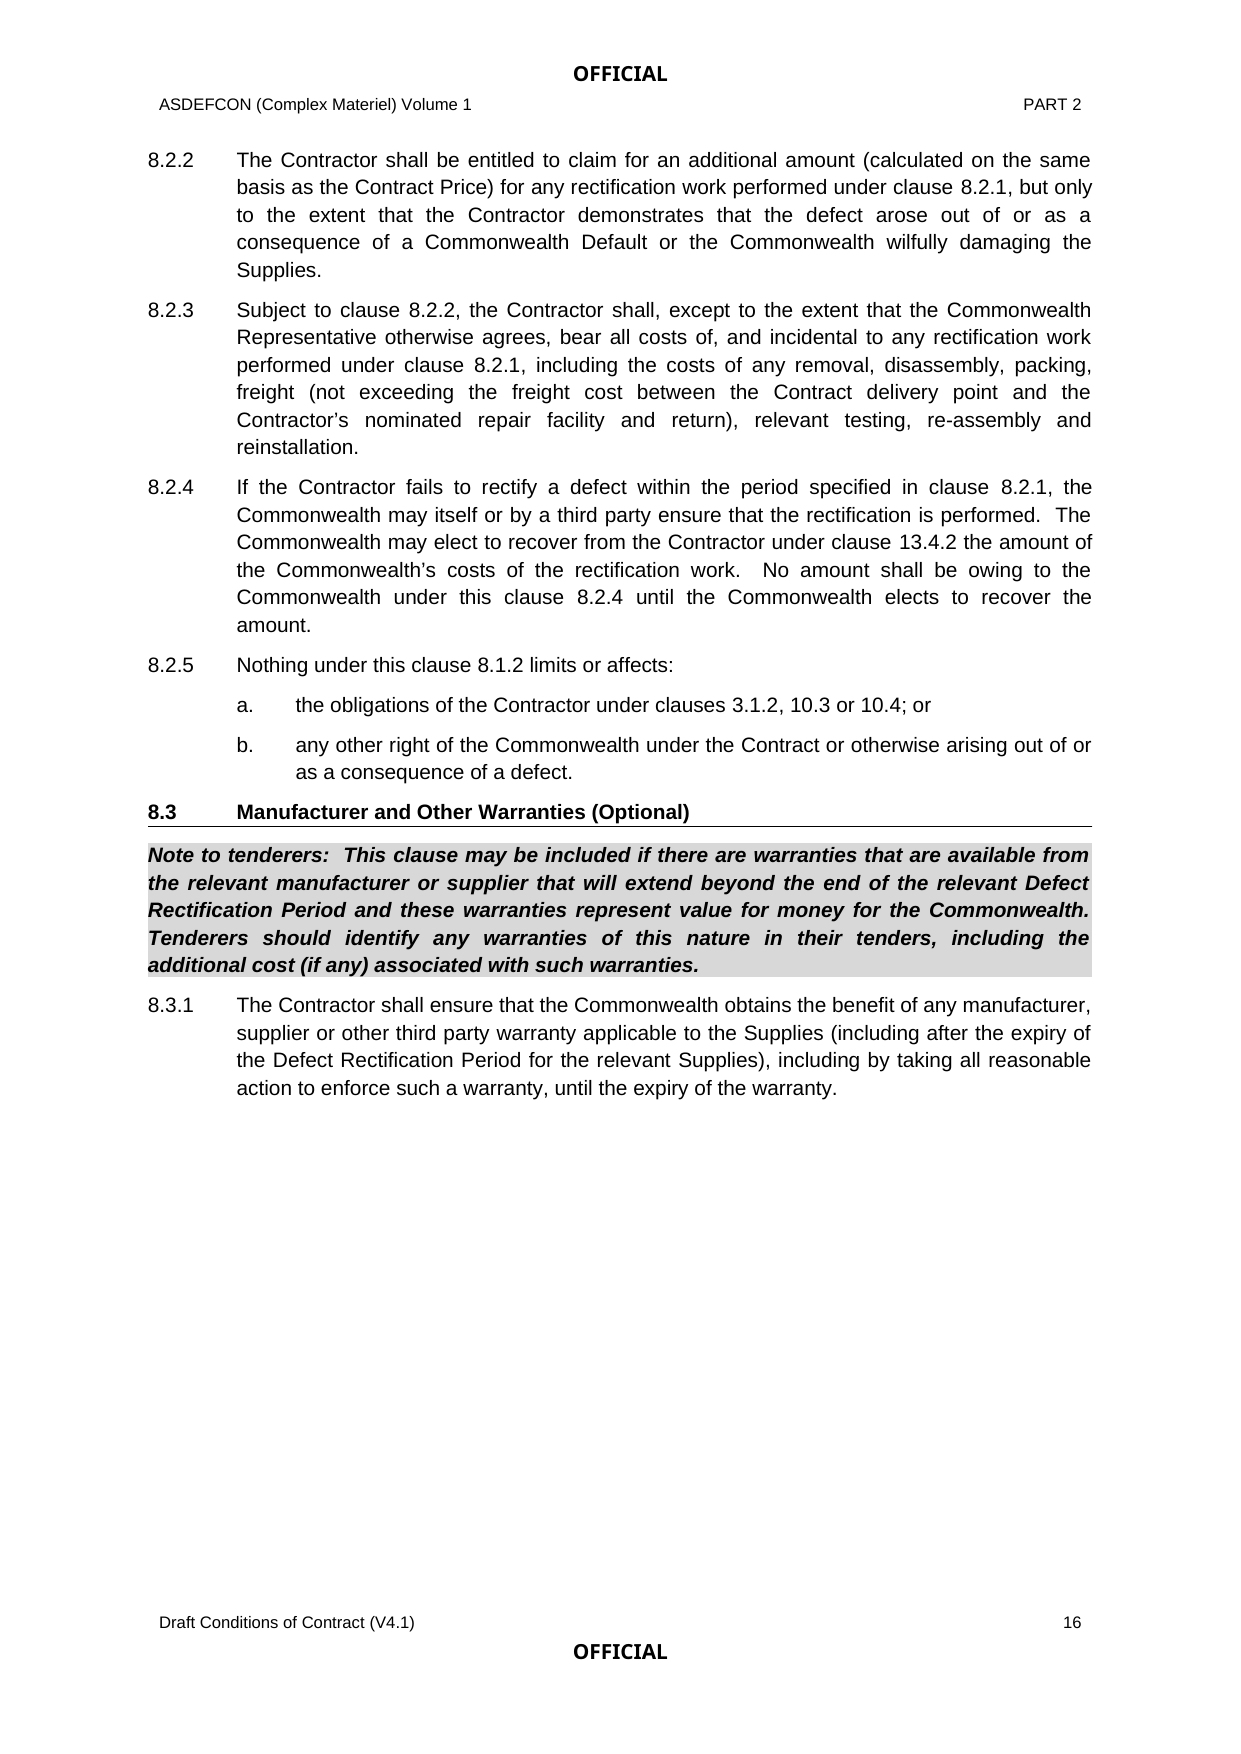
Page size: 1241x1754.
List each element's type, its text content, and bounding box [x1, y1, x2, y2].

text the obligations of the Contractor under clauses 3.1.2, 10.3 or 10.4; or [236, 693, 1092, 717]
text If the Contractor fails to rectify a defect within the period specified in clause 8.2.1, the Commonwealth may itself or by a third party ensure that the rectification is performed. The Commonwealth may elect to recover from the Contractor under clause 13.4.2 the amount of the Commonwealth’s costs of the rectification work. No amount shall be owing to the Commonwealth under this clause 8.2.4 until the Commonwealth elects to recover the amount. [148, 475, 1092, 637]
text Subject to clause 8.2.2, the Contractor shall, except to the extent that the Commonwealth Representative otherwise agrees, bear all costs of, and incidental to any rectification work performed under clause 8.2.1, including the costs of any removal, disassembly, packing, freight (not exceeding the freight cost between the Contract delivery point and the Contractor’s nominated repair facility and return), relevant testing, re-assembly and reinstallation. [148, 298, 1092, 459]
text The Contractor shall ensure that the Commonwealth obtains the benefit of any manufacturer, supplier or other third party warranty applicable to the Supplies (including after the expiry of the Defect Rectification Period for the relevant Supplies), including by taking all reasonable action to enforce such a warranty, until the expiry of the warranty. [148, 993, 1092, 1100]
text The Contractor shall be entitled to claim for an additional amount (calculated on the same basis as the Contract Price) for any rectification work performed under clause 8.2.1, but only to the extent that the Contractor demonstrates that the defect arose out of or as a consequence of a Commonwealth Default or the Commonwealth wilfully damaging the Supplies. [148, 148, 1092, 282]
text any other right of the Commonwealth under the Contract or otherwise arising out of or as a consequence of a defect. [236, 733, 1092, 784]
text Note to tenderers: This clause may be included if there are warranties that are available from the relevant manufacturer or supplier that will extend beyond the end of the relevant Defect Rectification Period and these warranties represent value for money for the Commonwealth. Tenderers should identify any warranties of this nature in their tenders, including the additional cost (if any) associated with such warranties. [148, 843, 1092, 977]
text Manufacturer and Other Warranties (Optional) [148, 800, 1092, 826]
text Nothing under this clause 8.1.2 limits or affects: [148, 653, 1092, 677]
